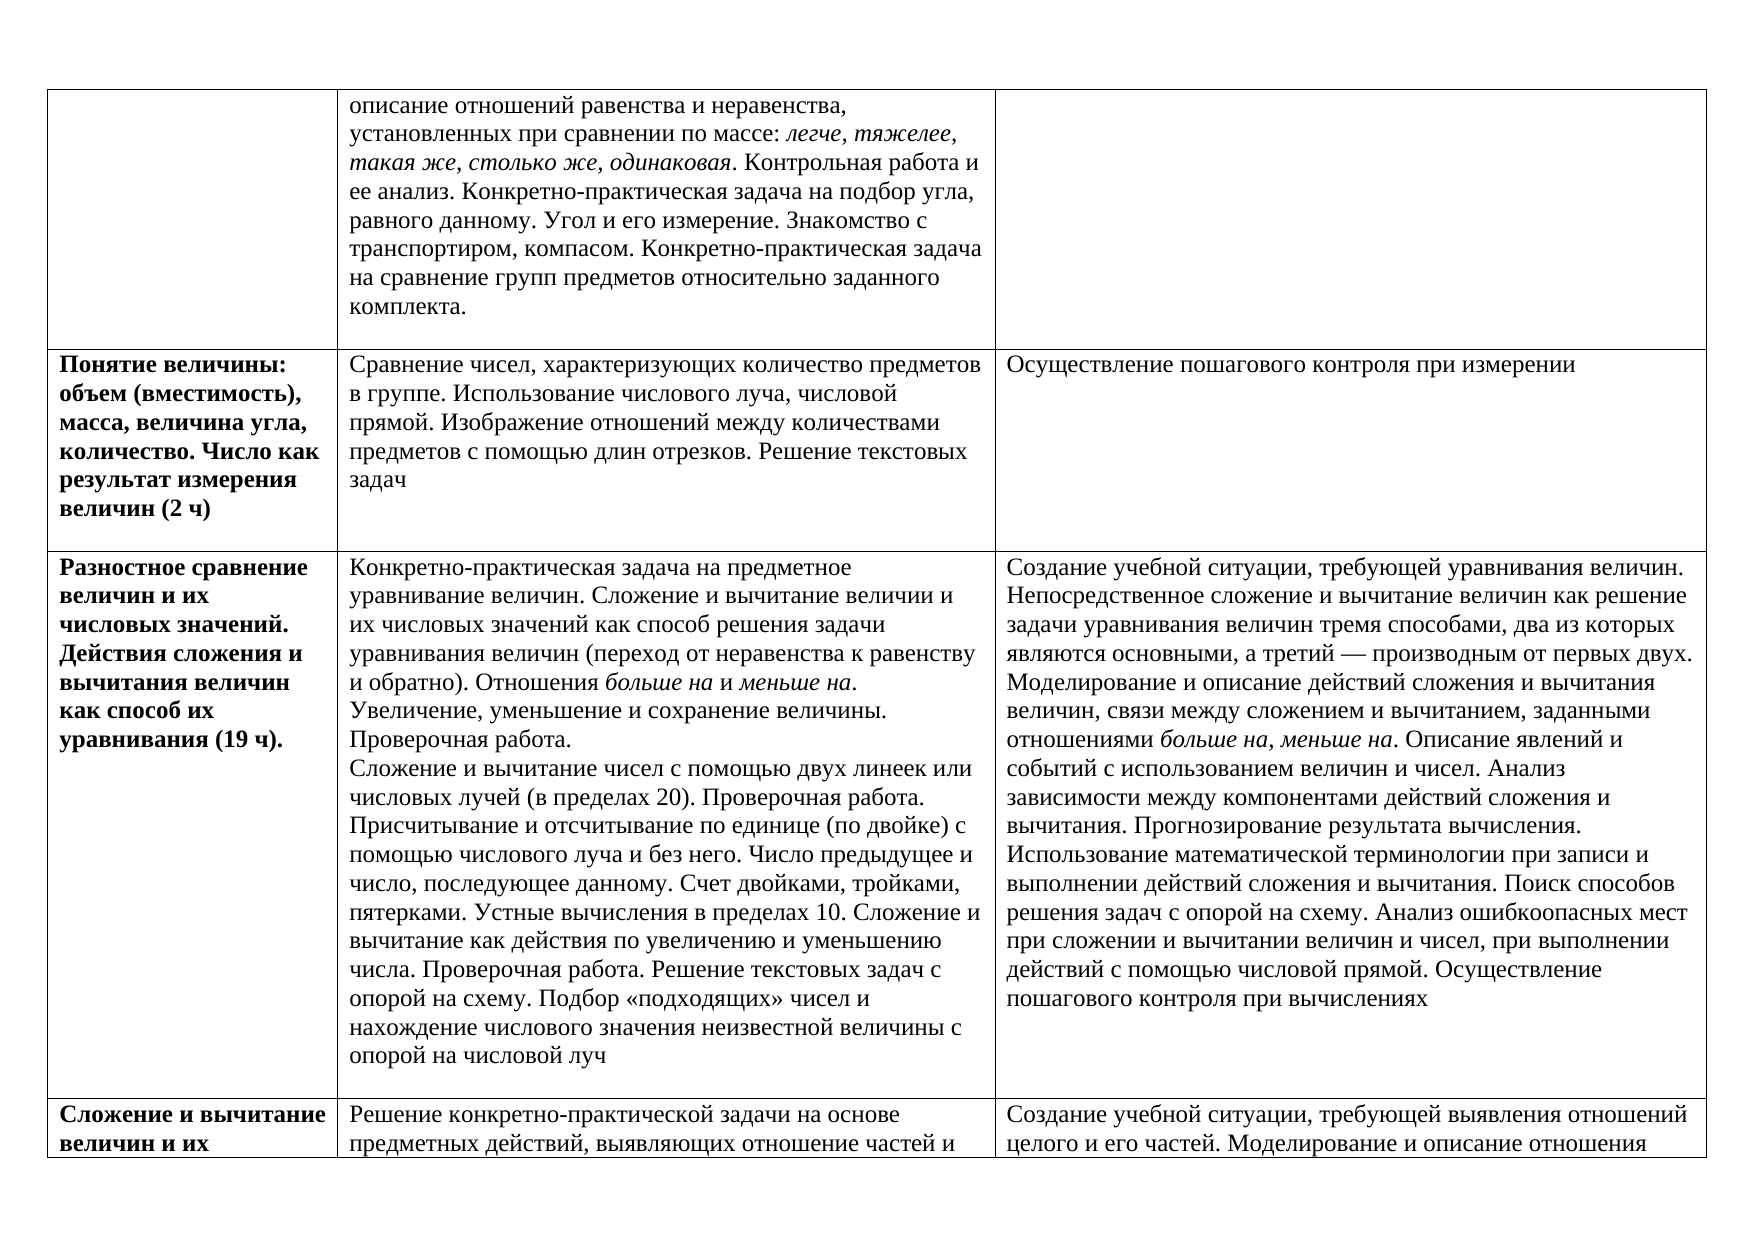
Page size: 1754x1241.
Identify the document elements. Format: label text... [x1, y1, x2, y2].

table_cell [48, 1099, 337, 1157]
table_cell Понятие величины: объем (вместимость), масса, величина угла, количество. Число как результат измерения величин (2 ч) [48, 350, 337, 551]
table_cell Разностное сравнение величин и их числовых значений. Действия сложения и вычитания величин как способ их уравнивания (19 ч). [48, 552, 337, 1098]
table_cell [996, 1099, 1706, 1157]
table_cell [338, 1099, 995, 1157]
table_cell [48, 90, 337, 348]
table_cell Осуществление пошагового контроля при измерении [996, 350, 1706, 551]
table_cell Сравнение чисел, характеризующих количество предметов в группе. Использование числового луча, числовой прямой. Изображение отношений между количествами предметов с помощью длин отрезков. Решение текстовых задач [338, 350, 995, 551]
table_cell Создание учебной ситуации, требующей уравнивания величин. Непосредственное сложение и вычитание величин как решение задачи уравнивания величин тремя способами, два из которых являются основными, а третий — производным от первых двух. Моделирование и описание действий сложения и вычитания величин, связи между сложением и вычитанием, заданными отношениями больше на, меньше на. Описание явлений и событий с использованием величин и чисел. Анализ зависимости между компонентами действий сложения и вычитания. Прогнозирование результата вычисления. Использование математической терминологии при записи и выполнении действий сложения и вычитания. Поиск способов решения задач с опорой на схему. Анализ ошибкоопасных мест при сложении и вычитании величин и чисел, при выполнении действий с помощью числовой прямой. Осуществление пошагового контроля при вычислениях [996, 552, 1706, 1098]
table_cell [338, 90, 995, 348]
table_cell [996, 90, 1706, 348]
table_cell Конкретно-практическая задача на предметное уравнивание величин. Сложение и вычитание величии и их числовых значений как способ решения задачи уравнивания величин (переход от неравенства к равенству и обратно). Отношения больше на и меньше на. Увеличение, уменьшение и сохранение величины. Проверочная работа. Сложение и вычитание чисел с помощью двух линеек или числовых лучей (в пределах 20). Проверочная работа. Присчитывание и отсчитывание по единице (по двойке) с помощью числового луча и без него. Число предыдущее и число, последующее данному. Счет двойками, тройками, пятерками. Устные вычисления в пределах 10. Сложение и вычитание как действия по увеличению и уменьшению числа. Проверочная работа. Решение текстовых задач с опорой на схему. Подбор «подходящих» чисел и нахождение числового значения неизвестной величины с опорой на числовой луч [338, 552, 995, 1098]
